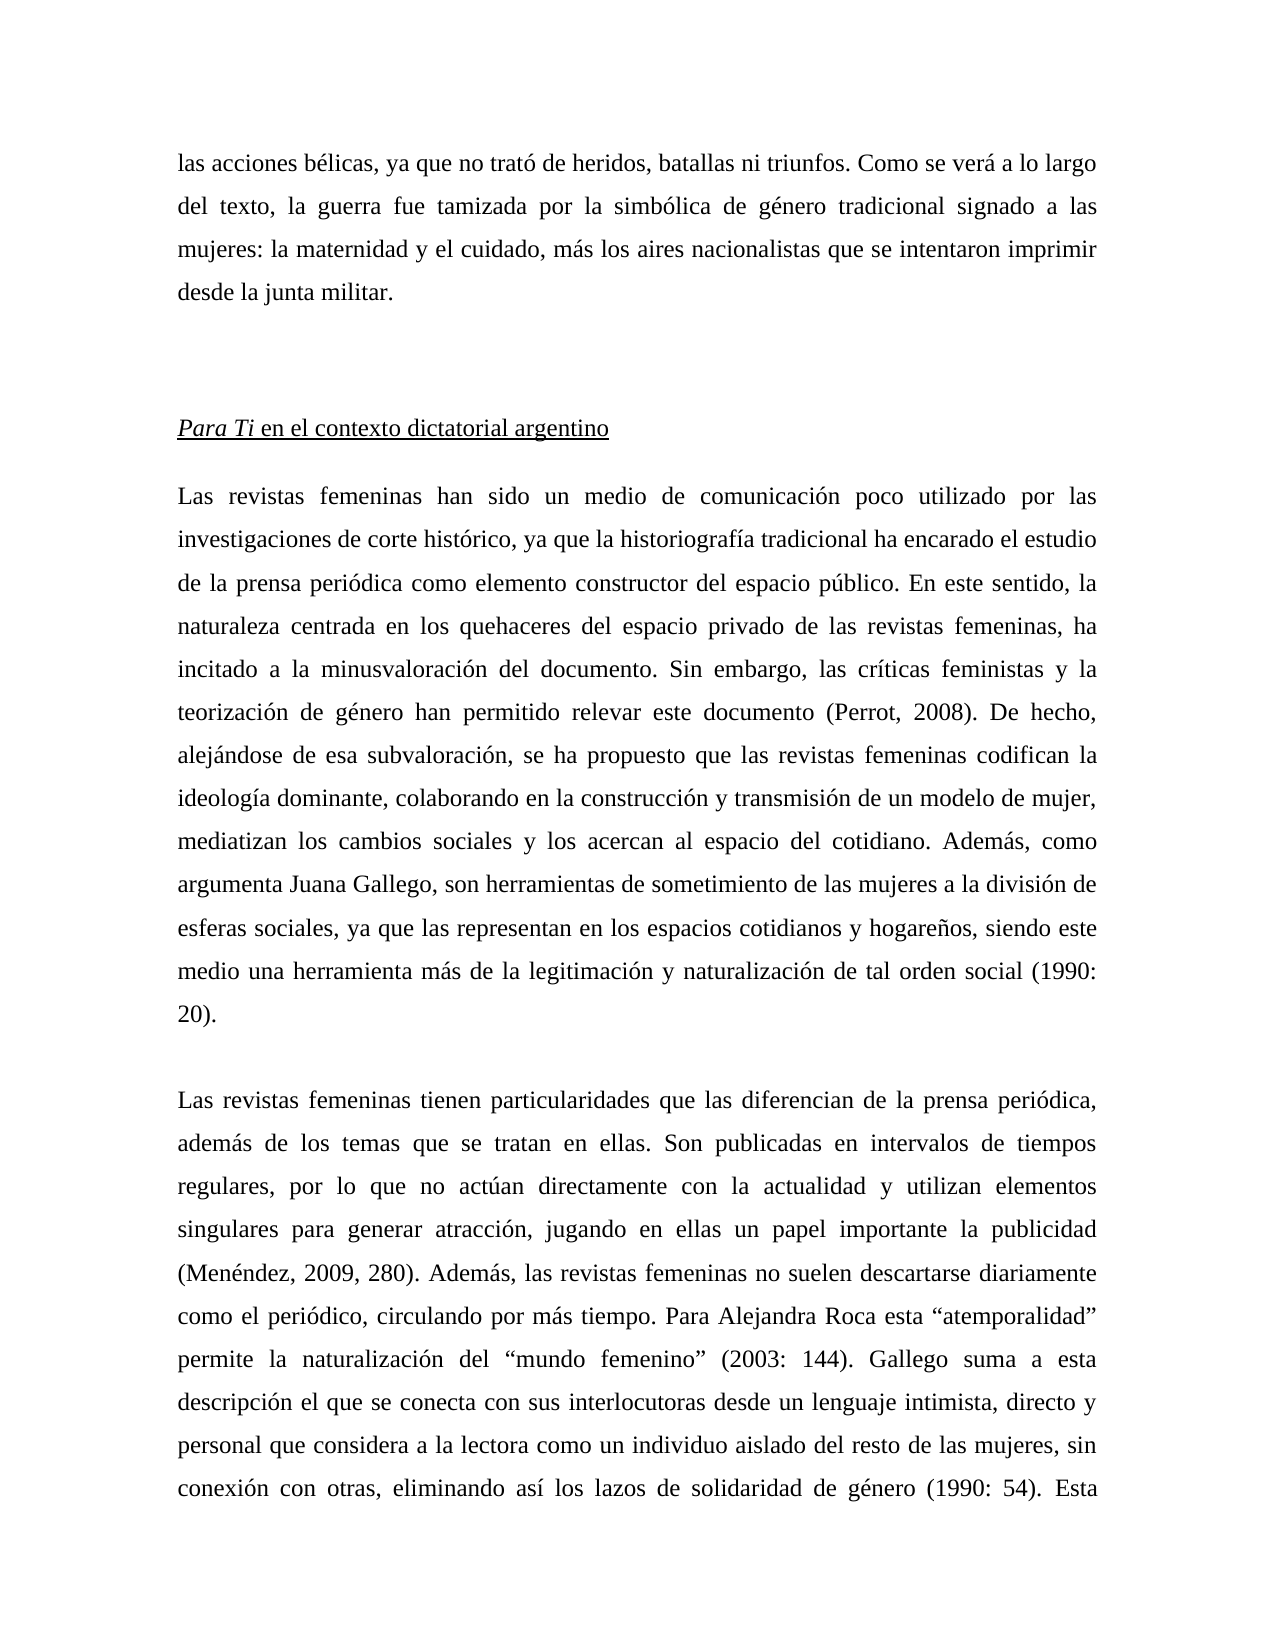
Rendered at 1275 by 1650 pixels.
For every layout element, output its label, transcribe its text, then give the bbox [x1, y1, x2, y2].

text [177, 1085, 1098, 1502]
text Las revistas femeninas han sido un medio de comunicación poco utilizado por las investigaciones de corte histórico, ya que la historiografía tradicional ha encarado el estudio de la prensa periódica como elemento constructor del espacio público. En este sentido, la naturaleza centrada en los quehaceres del espacio privado de las revistas femeninas, ha incitado a la minusvaloración del documento. Sin embargo, las críticas feministas y la teorización de género han permitido relevar este documento (Perrot, 2008). De hecho, alejándose de esa subvaloración, se ha propuesto que las revistas femeninas codifican la ideología dominante, colaborando en la construcción y transmisión de un modelo de mujer, mediatizan los cambios sociales y los acercan al espacio del cotidiano. Además, como argumenta Juana Gallego, son herramientas de sometimiento de las mujeres a la división de esferas sociales, ya que las representan en los espacios cotidianos y hogareños, siendo este medio una herramienta más de la legitimación y naturalización de tal orden social (1990: 20). [177, 481, 1098, 1028]
text Para Ti en el contexto dictatorial argentino [177, 413, 1098, 442]
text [177, 148, 1098, 306]
